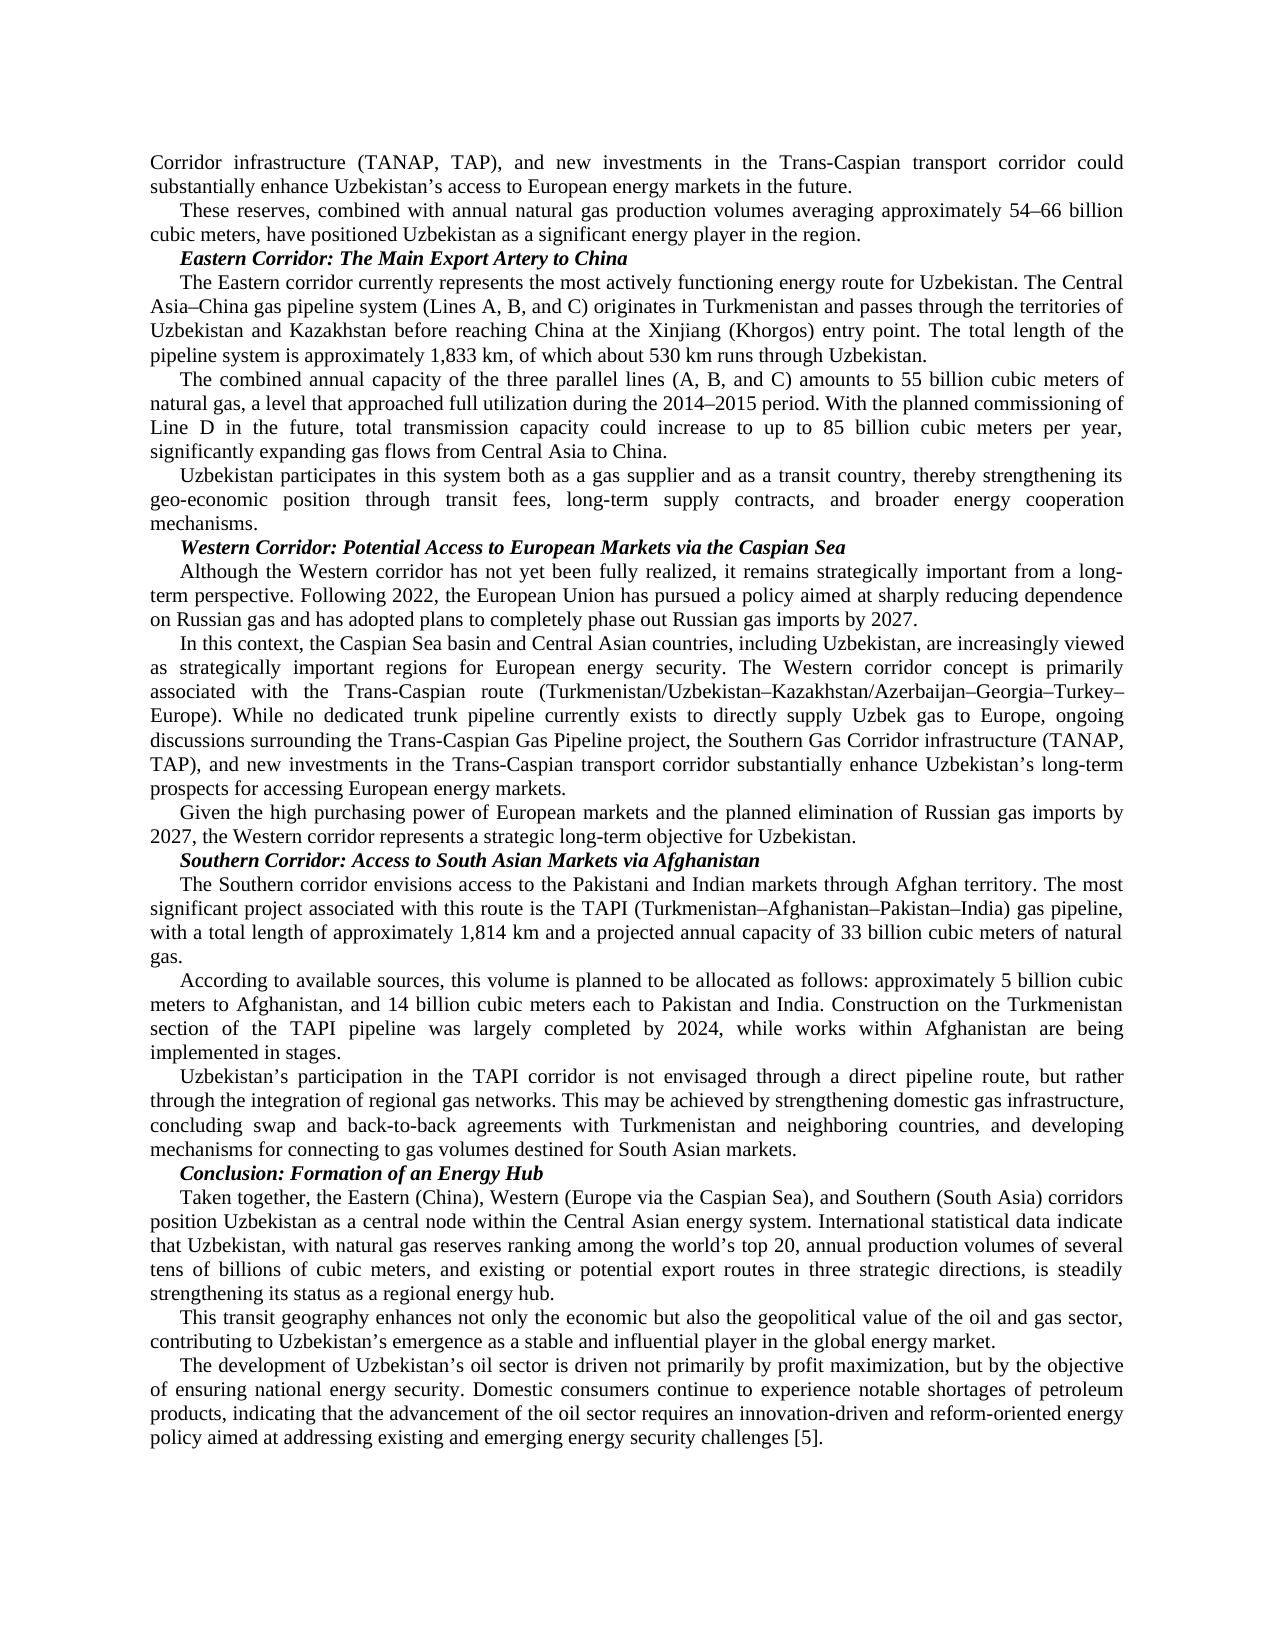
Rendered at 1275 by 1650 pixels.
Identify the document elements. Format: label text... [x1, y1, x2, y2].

text The Eastern corridor currently represents the most actively functioning energy route for Uzbekistan. The Central Asia–China gas pipeline system (Lines A, B, and C) originates in Turkmenistan and passes through the territories of Uzbekistan and Kazakhstan before reaching China at the Xinjiang (Khorgos) entry point. The total length of the pipeline system is approximately 1,833 km, of which about 530 km runs through Uzbekistan. [150, 270, 1125, 367]
text The combined annual capacity of the three parallel lines (A, B, and C) amounts to 55 billion cubic meters of natural gas, a level that approached full utilization during the 2014–2015 period. With the planned commissioning of Line D in the future, total transmission capacity could increase to up to 85 billion cubic meters per year, significantly expanding gas flows from Central Asia to China. [150, 367, 1125, 463]
text These reserves, combined with annual natural gas production volumes averaging approximately 54–66 billion cubic meters, have positioned Uzbekistan as a significant energy player in the region. [150, 198, 1125, 246]
text Taken together, the Eastern (China), Western (Europe via the Caspian Sea), and Southern (South Asia) corridors position Uzbekistan as a central node within the Central Asian energy system. International statistical data indicate that Uzbekistan, with natural gas reserves ranking among the world’s top 20, annual production volumes of several tens of billions of cubic meters, and existing or potential export routes in three strategic directions, is steadily strengthening its status as a regional energy hub. [150, 1185, 1125, 1305]
text Although the Western corridor has not yet been fully realized, it remains strategically important from a long-term perspective. Following 2022, the European Union has pursued a policy aimed at sharply reducing dependence on Russian gas and has adopted plans to completely phase out Russian gas imports by 2027. [150, 559, 1125, 631]
text Western Corridor: Potential Access to European Markets via the Caspian Sea [150, 535, 1125, 559]
text This transit geography enhances not only the economic but also the geopolitical value of the oil and gas sector, contributing to Uzbekistan’s emergence as a stable and influential player in the global energy market. [150, 1305, 1125, 1353]
text Uzbekistan’s participation in the TAPI corridor is not envisaged through a direct pipeline route, but rather through the integration of regional gas networks. This may be achieved by strengthening domestic gas infrastructure, concluding swap and back-to-back agreements with Turkmenistan and neighboring countries, and developing mechanisms for connecting to gas volumes destined for South Asian markets. [150, 1064, 1125, 1161]
text In this context, the Caspian Sea basin and Central Asian countries, including Uzbekistan, are increasingly viewed as strategically important regions for European energy security. The Western corridor concept is primarily associated with the Trans-Caspian route (Turkmenistan/Uzbekistan–Kazakhstan/Azerbaijan–Georgia–Turkey–Europe). While no dedicated trunk pipeline currently exists to directly supply Uzbek gas to Europe, ongoing discussions surrounding the Trans-Caspian Gas Pipeline project, the Southern Gas Corridor infrastructure (TANAP, TAP), and new investments in the Trans-Caspian transport corridor substantially enhance Uzbekistan’s long-term prospects for accessing European energy markets. [150, 631, 1125, 800]
text According to available sources, this volume is planned to be allocated as follows: approximately 5 billion cubic meters to Afghanistan, and 14 billion cubic meters each to Pakistan and India. Construction on the Turkmenistan section of the TAPI pipeline was largely completed by 2024, while works within Afghanistan are being implemented in stages. [150, 968, 1125, 1064]
text Southern Corridor: Access to South Asian Markets via Afghanistan [150, 848, 1125, 872]
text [150, 150, 1125, 198]
text The Southern corridor envisions access to the Pakistani and Indian markets through Afghan territory. The most significant project associated with this route is the TAPI (Turkmenistan–Afghanistan–Pakistan–India) gas pipeline, with a total length of approximately 1,814 km and a projected annual capacity of 33 billion cubic meters of natural gas. [150, 872, 1125, 968]
text Given the high purchasing power of European markets and the planned elimination of Russian gas imports by 2027, the Western corridor represents a strategic long-term objective for Uzbekistan. [150, 800, 1125, 848]
text Uzbekistan participates in this system both as a gas supplier and as a transit country, thereby strengthening its geo-economic position through transit fees, long-term supply contracts, and broader energy cooperation mechanisms. [150, 463, 1125, 535]
text Eastern Corridor: The Main Export Artery to China [150, 246, 1125, 270]
text The development of Uzbekistan’s oil sector is driven not primarily by profit maximization, but by the objective of ensuring national energy security. Domestic consumers continue to experience notable shortages of petroleum products, indicating that the advancement of the oil sector requires an innovation-driven and reform-oriented energy policy aimed at addressing existing and emerging energy security challenges [5]. [150, 1353, 1125, 1449]
text Conclusion: Formation of an Energy Hub [150, 1161, 1125, 1185]
